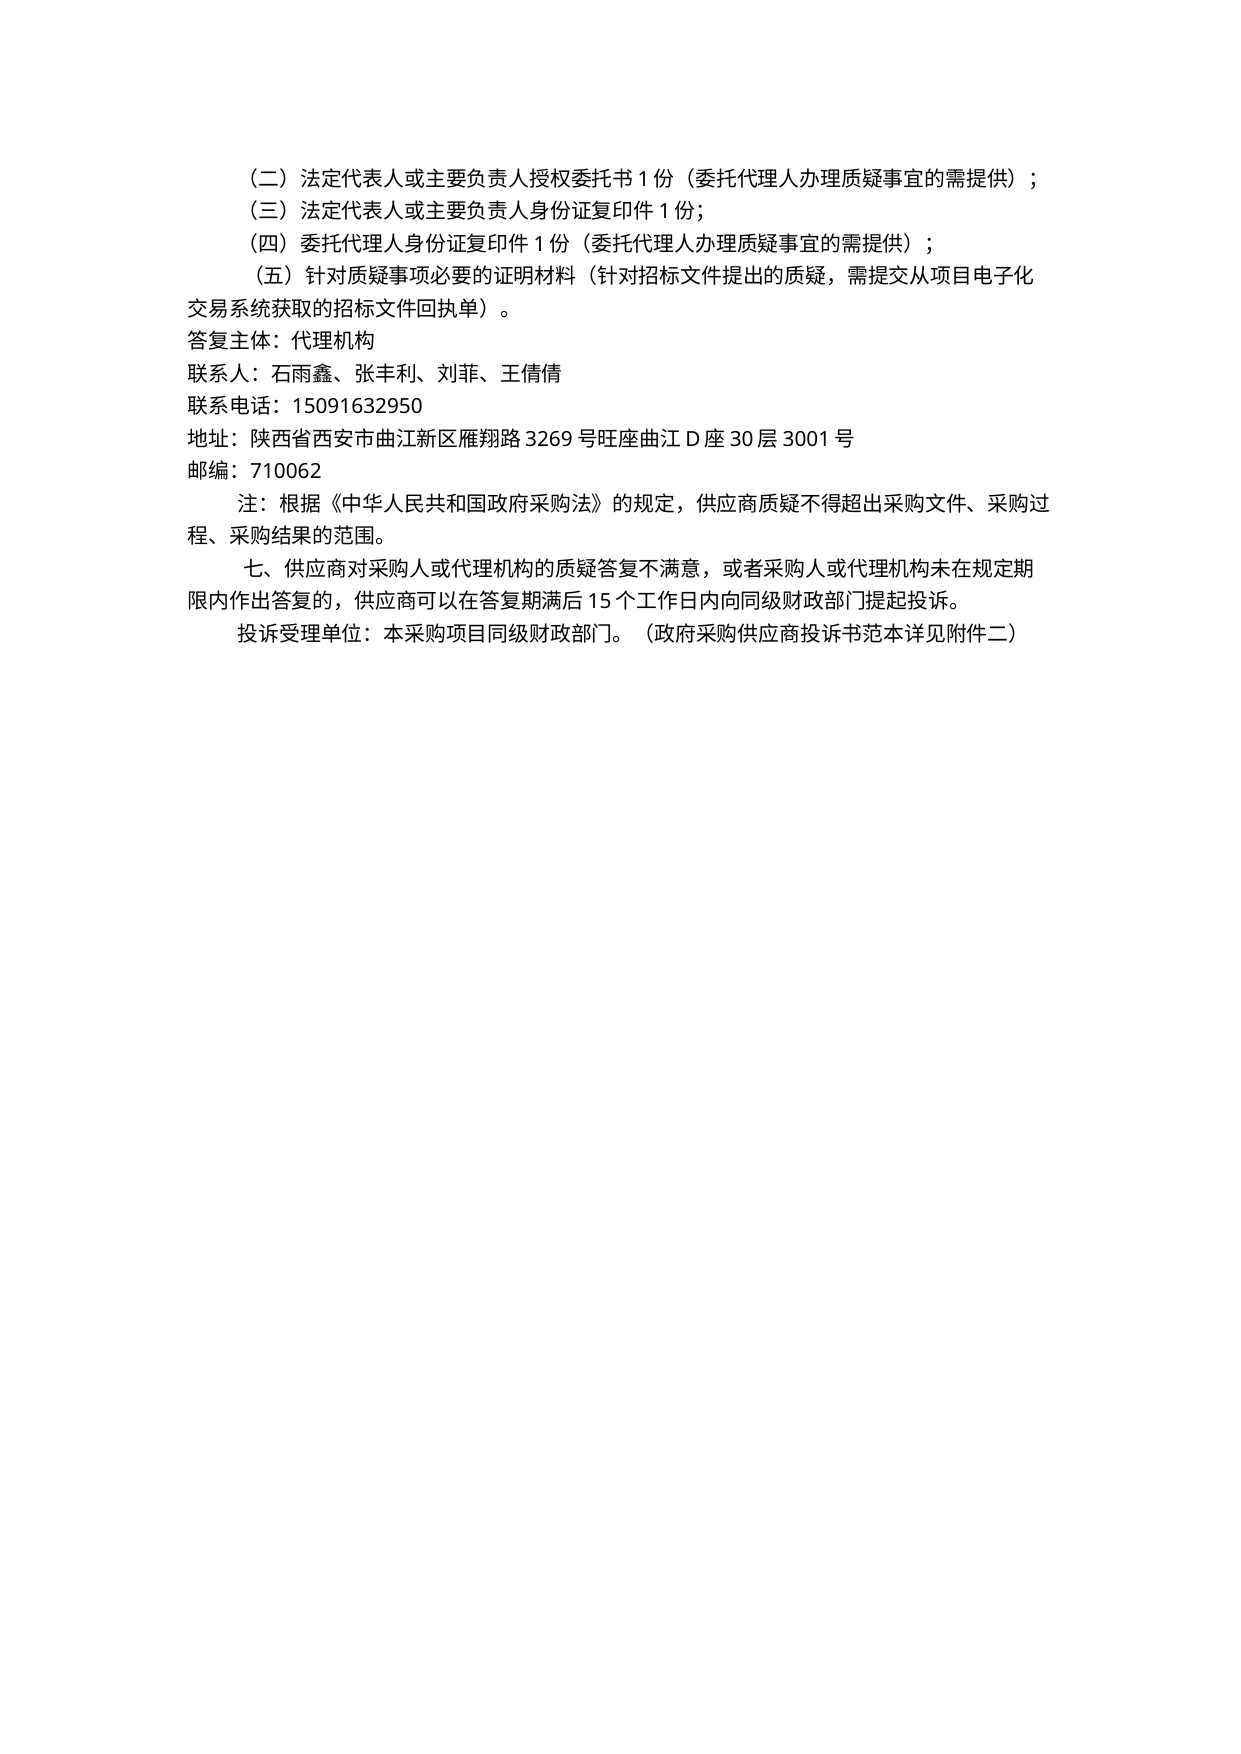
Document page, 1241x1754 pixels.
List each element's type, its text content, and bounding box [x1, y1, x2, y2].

text 联系人：石雨鑫、张丰利、刘菲、王倩倩 [187, 357, 1053, 389]
text 答复主体：代理机构 [187, 324, 1053, 357]
text 注：根据《中华人民共和国政府采购法》的规定，供应商质疑不得超出采购文件、采购过程、采购结果的范围。 [187, 487, 1053, 552]
text 邮编：710062 [187, 454, 1053, 487]
text 地址：陕西省西安市曲江新区雁翔路3269号旺座曲江D座30层3001号 [187, 422, 1053, 454]
text （四）委托代理人身份证复印件1份（委托代理人办理质疑事宜的需提供）； [187, 227, 1053, 259]
text 七、供应商对采购人或代理机构的质疑答复不满意，或者采购人或代理机构未在规定期限内作出答复的，供应商可以在答复期满后15个工作日内向同级财政部门提起投诉。 [187, 552, 1053, 617]
text 投诉受理单位：本采购项目同级财政部门。（政府采购供应商投诉书范本详见附件二） [187, 617, 1053, 649]
text 联系电话：15091632950 [187, 389, 1053, 422]
text （五）针对质疑事项必要的证明材料（针对招标文件提出的质疑，需提交从项目电子化交易系统获取的招标文件回执单）。 [187, 259, 1053, 324]
text （三）法定代表人或主要负责人身份证复印件1份； [187, 194, 1053, 227]
text （二）法定代表人或主要负责人授权委托书1份（委托代理人办理质疑事宜的需提供）； [187, 162, 1053, 194]
